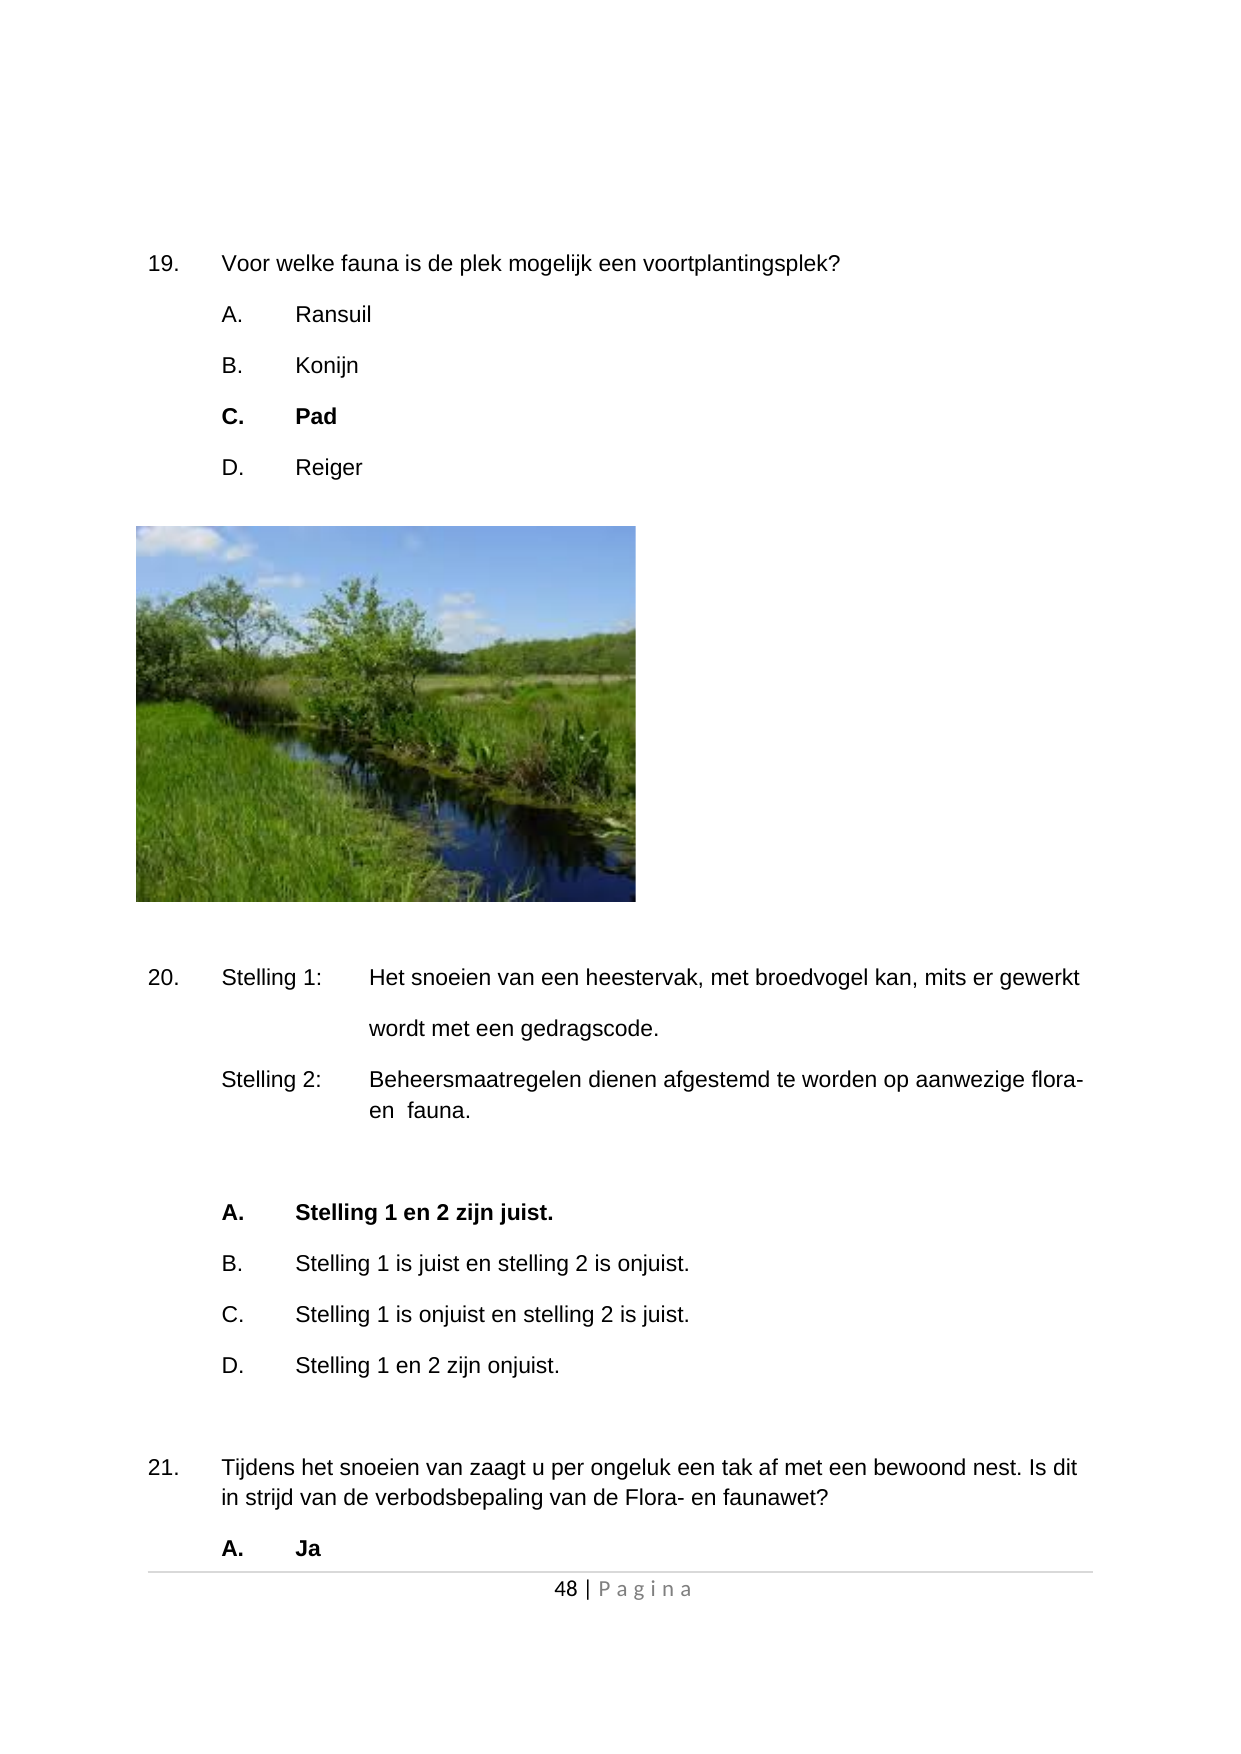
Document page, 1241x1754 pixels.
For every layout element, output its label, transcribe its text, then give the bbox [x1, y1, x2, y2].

text A. Ja [148, 1535, 1093, 1561]
text C. Pad [148, 403, 1093, 429]
text 21. Tijdens het snoeien van zaagt u per ongeluk een tak af met een bewoond nest. Is dit in strijd van de verbodsbepaling van de Flora- en faunawet? [148, 1454, 1093, 1510]
text wordt met een gedragscode. [148, 1015, 1093, 1042]
text C. Stelling 1 is onjuist en stelling 2 is juist. [148, 1301, 1093, 1327]
text A. Stelling 1 en 2 zijn juist. [148, 1199, 1093, 1225]
text D. Stelling 1 en 2 zijn onjuist. [148, 1352, 1093, 1378]
picture [136, 526, 636, 902]
text D. Reiger [148, 454, 1093, 480]
text 20. Stelling 1: Het snoeien van een heestervak, met broedvogel kan, mits er gewerkt [148, 964, 1093, 991]
text Stelling 2: Beheersmaatregelen dienen afgestemd te worden op aanwezige flora- en fauna. [221, 1066, 1093, 1123]
text A. Ransuil [148, 301, 1093, 327]
text B. Konijn [148, 352, 1093, 378]
text B. Stelling 1 is juist en stelling 2 is onjuist. [148, 1250, 1093, 1276]
text 19. Voor welke fauna is de plek mogelijk een voortplantingsplek? [148, 250, 1093, 276]
